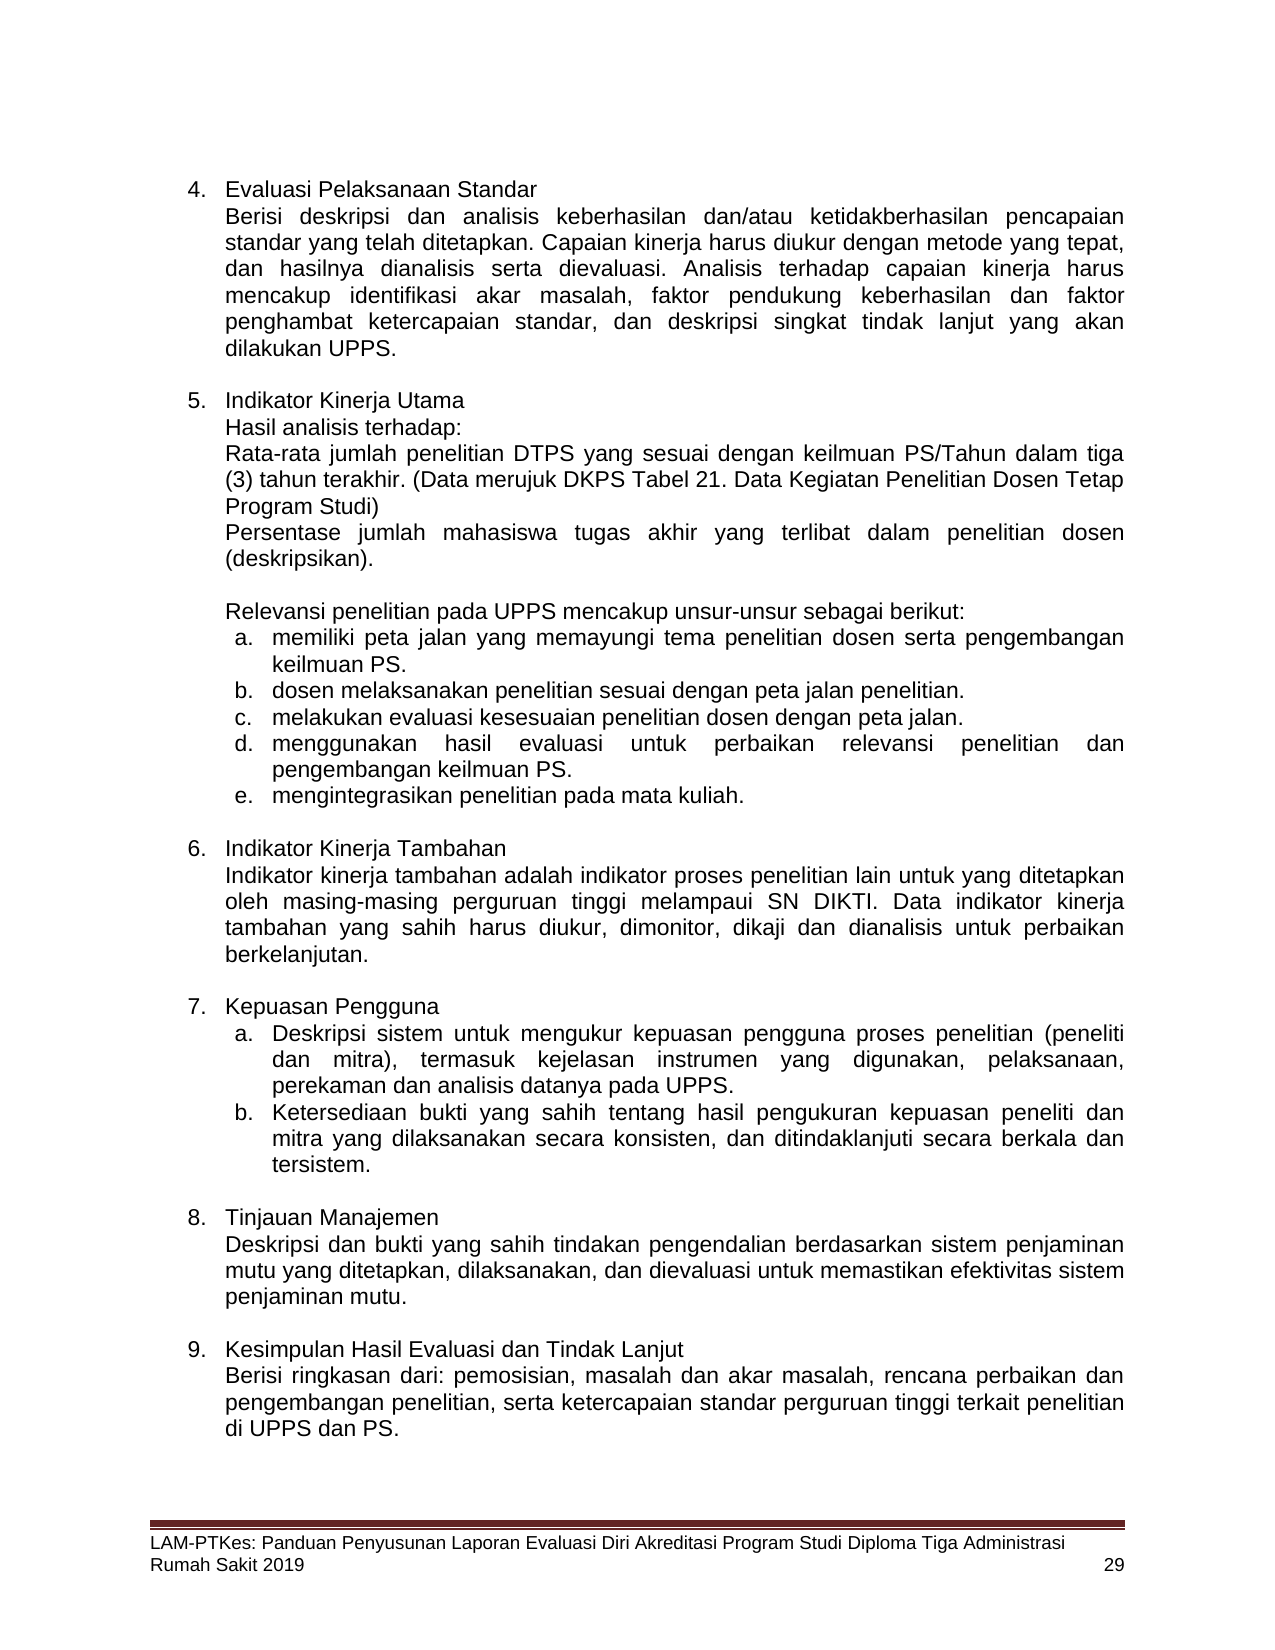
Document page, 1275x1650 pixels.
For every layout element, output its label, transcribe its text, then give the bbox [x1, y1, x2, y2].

list Ketersediaan bukti yang sahih tentang hasil pengukuran kepuasan peneliti dan mitra yang dilaksanakan secara konsisten, dan ditindaklanjuti secara berkala dan tersistem. [234, 1099, 1125, 1178]
list dosen melaksanakan penelitian sesuai dengan peta jalan penelitian. [234, 677, 1125, 703]
list Kepuasan Pengguna [187, 993, 1125, 1020]
list Kesimpulan Hasil Evaluasi dan Tindak Lanjut [187, 1336, 1125, 1362]
text Berisi ringkasan dari: pemosisian, masalah dan akar masalah, rencana perbaikan dan pengembangan penelitian, serta ketercapaian standar perguruan tinggi terkait penelitian di UPPS dan PS. [225, 1362, 1125, 1441]
list mengintegrasikan penelitian pada mata kuliah. [234, 782, 1125, 809]
text Rata-rata jumlah penelitian DTPS yang sesuai dengan keilmuan PS/Tahun dalam tiga (3) tahun terakhir. (Data merujuk DKPS Tabel 21. Data Kegiatan Penelitian Dosen Tetap Program Studi) [225, 440, 1125, 519]
text Indikator kinerja tambahan adalah indikator proses penelitian lain untuk yang ditetapkan oleh masing-masing perguruan tinggi melampaui SN DIKTI. Data indikator kinerja tambahan yang sahih harus diukur, dimonitor, dikaji dan dianalisis untuk perbaikan berkelanjutan. [225, 862, 1125, 967]
text Hasil analisis terhadap: [225, 413, 1125, 440]
list Indikator Kinerja Tambahan [187, 835, 1125, 862]
list Evaluasi Pelaksanaan Standar [187, 176, 1125, 203]
list memiliki peta jalan yang memayungi tema penelitian dosen serta pengembangan keilmuan PS. [234, 624, 1125, 677]
text Berisi deskripsi dan analisis keberhasilan dan/atau ketidakberhasilan pencapaian standar yang telah ditetapkan. Capaian kinerja harus diukur dengan metode yang tepat, dan hasilnya dianalisis serta dievaluasi. Analisis terhadap capaian kinerja harus mencakup identifikasi akar masalah, faktor pendukung keberhasilan dan faktor penghambat ketercapaian standar, dan deskripsi singkat tindak lanjut yang akan dilakukan UPPS. [225, 203, 1125, 361]
list Deskripsi sistem untuk mengukur kepuasan pengguna proses penelitian (peneliti dan mitra), termasuk kejelasan instrumen yang digunakan, pelaksanaan, perekaman dan analisis datanya pada UPPS. [234, 1020, 1125, 1099]
list Indikator Kinerja Utama [187, 387, 1125, 413]
list melakukan evaluasi kesesuaian penelitian dosen dengan peta jalan. [234, 703, 1125, 730]
text Persentase jumlah mahasiswa tugas akhir yang terlibat dalam penelitian dosen (deskripsikan). [225, 519, 1125, 572]
list Tinjauan Manajemen [187, 1204, 1125, 1231]
text Relevansi penelitian pada UPPS mencakup unsur-unsur sebagai berikut: [225, 598, 1125, 624]
list menggunakan hasil evaluasi untuk perbaikan relevansi penelitian dan pengembangan keilmuan PS. [234, 730, 1125, 782]
text Deskripsi dan bukti yang sahih tindakan pengendalian berdasarkan sistem penjaminan mutu yang ditetapkan, dilaksanakan, dan dievaluasi untuk memastikan efektivitas sistem penjaminan mutu. [225, 1231, 1125, 1309]
